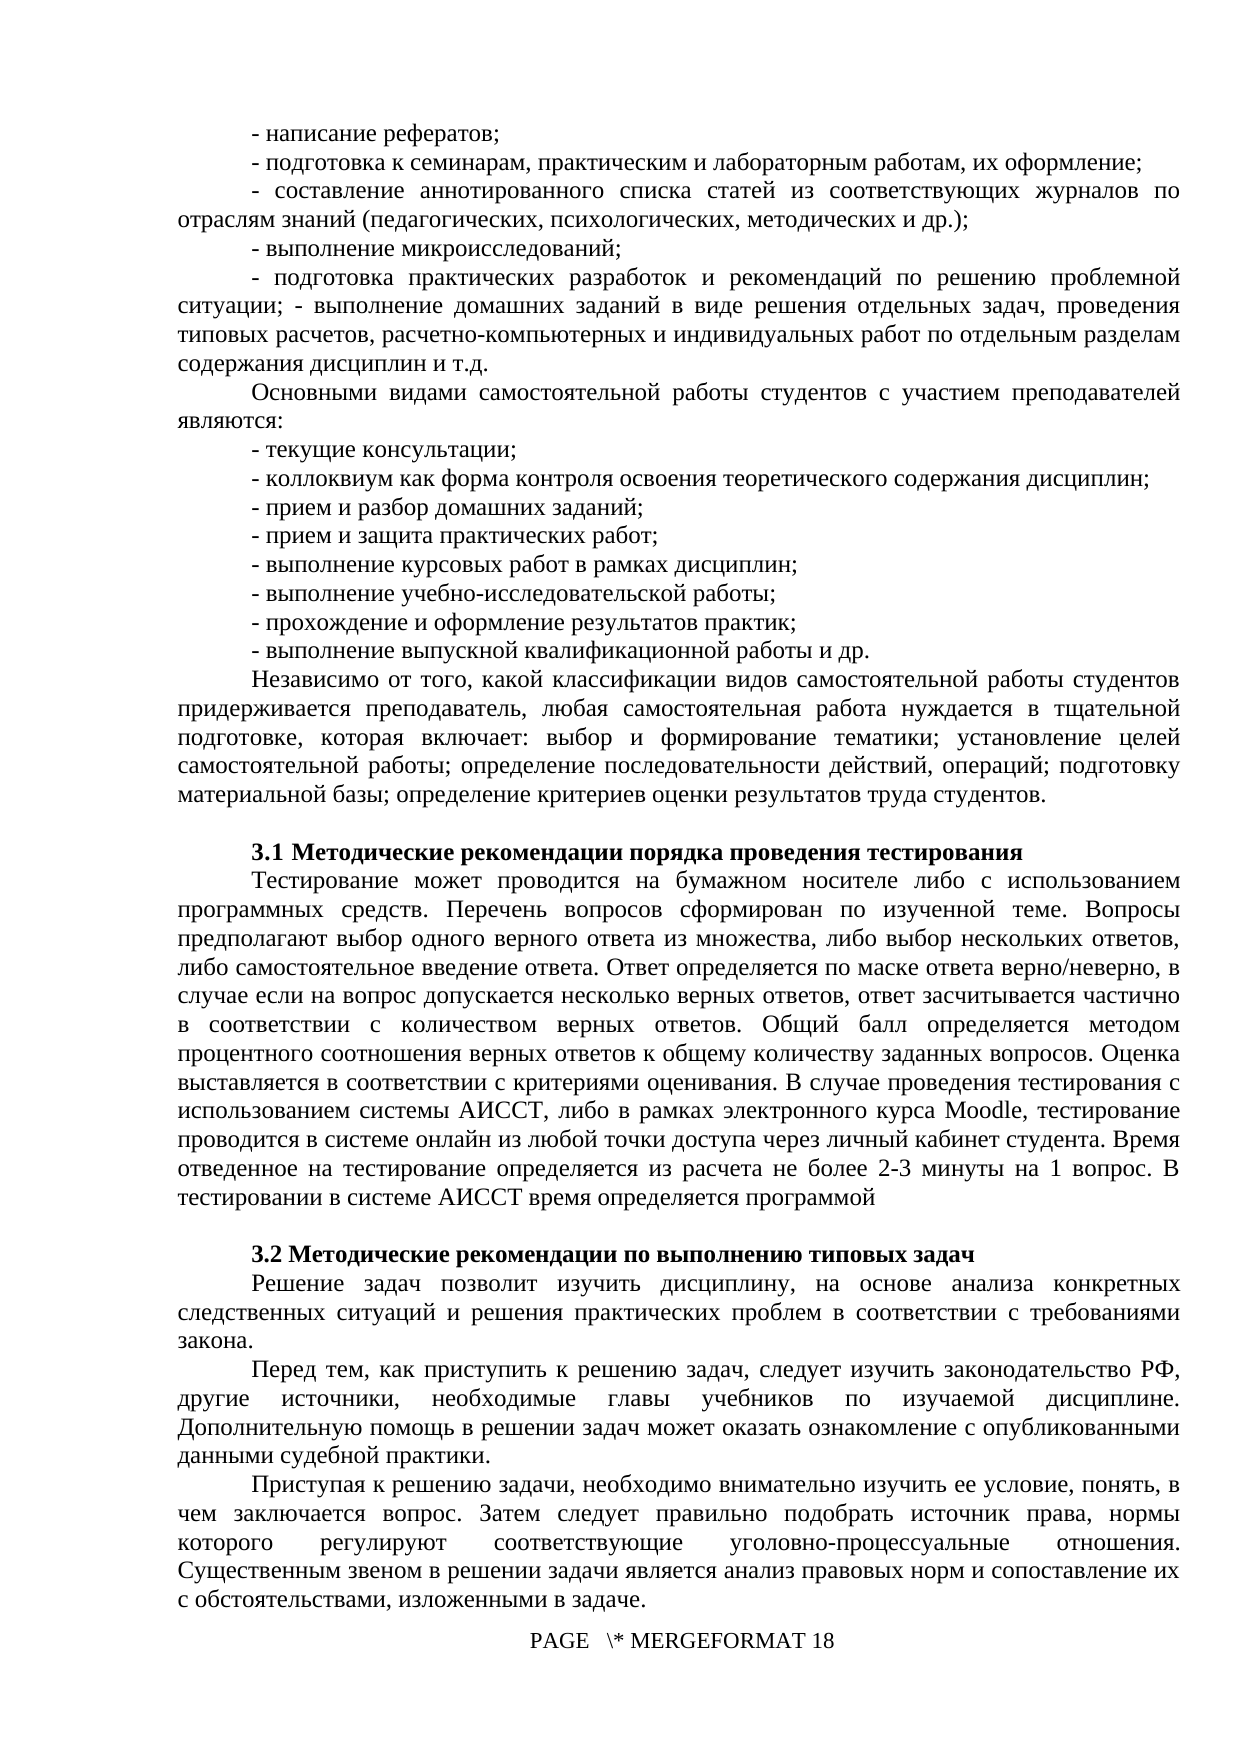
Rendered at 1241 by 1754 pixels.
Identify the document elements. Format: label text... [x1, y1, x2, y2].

text 3.2 Методические рекомендации по выполнению типовых задач [177, 1239, 1181, 1268]
text - подготовка к семинарам, практическим и лабораторным работам, их оформление; [177, 147, 1181, 176]
text Независимо от того, какой классификации видов самостоятельной работы студентов придерживается преподаватель, любая самостоятельная работа нуждается в тщательной подготовке, которая включает: выбор и формирование тематики; установление целей самостоятельной работы; определение последовательности действий, операций; подготовку материальной базы; определение критериев оценки результатов труда студентов. [177, 664, 1181, 808]
text 3.1 Методические рекомендации порядка проведения тестирования [177, 837, 1181, 866]
text Приступая к решению задачи, необходимо внимательно изучить ее условие, понять, в чем заключается вопрос. Затем следует правильно подобрать источник права, нормы которого регулируют соответствующие уголовно-процессуальные отношения. Существенным звеном в решении задачи является анализ правовых норм и сопоставление их с обстоятельствами, изложенными в задаче. [177, 1469, 1181, 1613]
text - текущие консультации; [177, 434, 1181, 463]
text - составление аннотированного списка статей из соответствующих журналов по отраслям знаний (педагогических, психологических, методических и др.); [177, 176, 1181, 233]
text - прием и разбор домашних заданий; [177, 492, 1181, 521]
text - написание рефератов; [177, 118, 1181, 147]
text - коллоквиум как форма контроля освоения теоретического содержания дисциплин; [177, 463, 1181, 492]
text Основными видами самостоятельной работы студентов с участием преподавателей являются: [177, 377, 1181, 434]
text - прием и защита практических работ; [177, 521, 1181, 549]
text - выполнение учебно-исследовательской работы; [177, 578, 1181, 607]
text - подготовка практических разработок и рекомендаций по решению проблемной ситуации; - выполнение домашних заданий в виде решения отдельных задач, проведения типовых расчетов, расчетно-компьютерных и индивидуальных работ по отдельным разделам содержания дисциплин и т.д. [177, 262, 1181, 377]
text - выполнение курсовых работ в рамках дисциплин; [177, 549, 1181, 578]
text Тестирование может проводится на бумажном носителе либо с использованием программных средств. Перечень вопросов сформирован по изученной теме. Вопросы предполагают выбор одного верного ответа из множества, либо выбор нескольких ответов, либо самостоятельное введение ответа. Ответ определяется по маске ответа верно/неверно, в случае если на вопрос допускается несколько верных ответов, ответ засчитывается частично в соответствии с количеством верных ответов. Общий балл определяется методом процентного соотношения верных ответов к общему количеству заданных вопросов. Оценка выставляется в соответствии с критериями оценивания. В случае проведения тестирования с использованием системы АИССТ, либо в рамках электронного курса Moodle, тестирование проводится в системе онлайн из любой точки доступа через личный кабинет студента. Время отведенное на тестирование определяется из расчета не более 2-3 минуты на 1 вопрос. В тестировании в системе АИССТ время определяется программой [177, 866, 1181, 1211]
text Решение задач позволит изучить дисциплину, на основе анализа конкретных следственных ситуаций и решения практических проблем в соответствии с требованиями закона. [177, 1268, 1181, 1354]
text - прохождение и оформление результатов практик; [177, 607, 1181, 636]
text Перед тем, как приступить к решению задач, следует изучить законодательство РФ, другие источники, необходимые главы учебников по изучаемой дисциплине. Дополнительную помощь в решении задач может оказать ознакомление с опубликованными данными судебной практики. [177, 1354, 1181, 1469]
text - выполнение микроисследований; [177, 233, 1181, 262]
text - выполнение выпускной квалификационной работы и др. [177, 636, 1181, 664]
